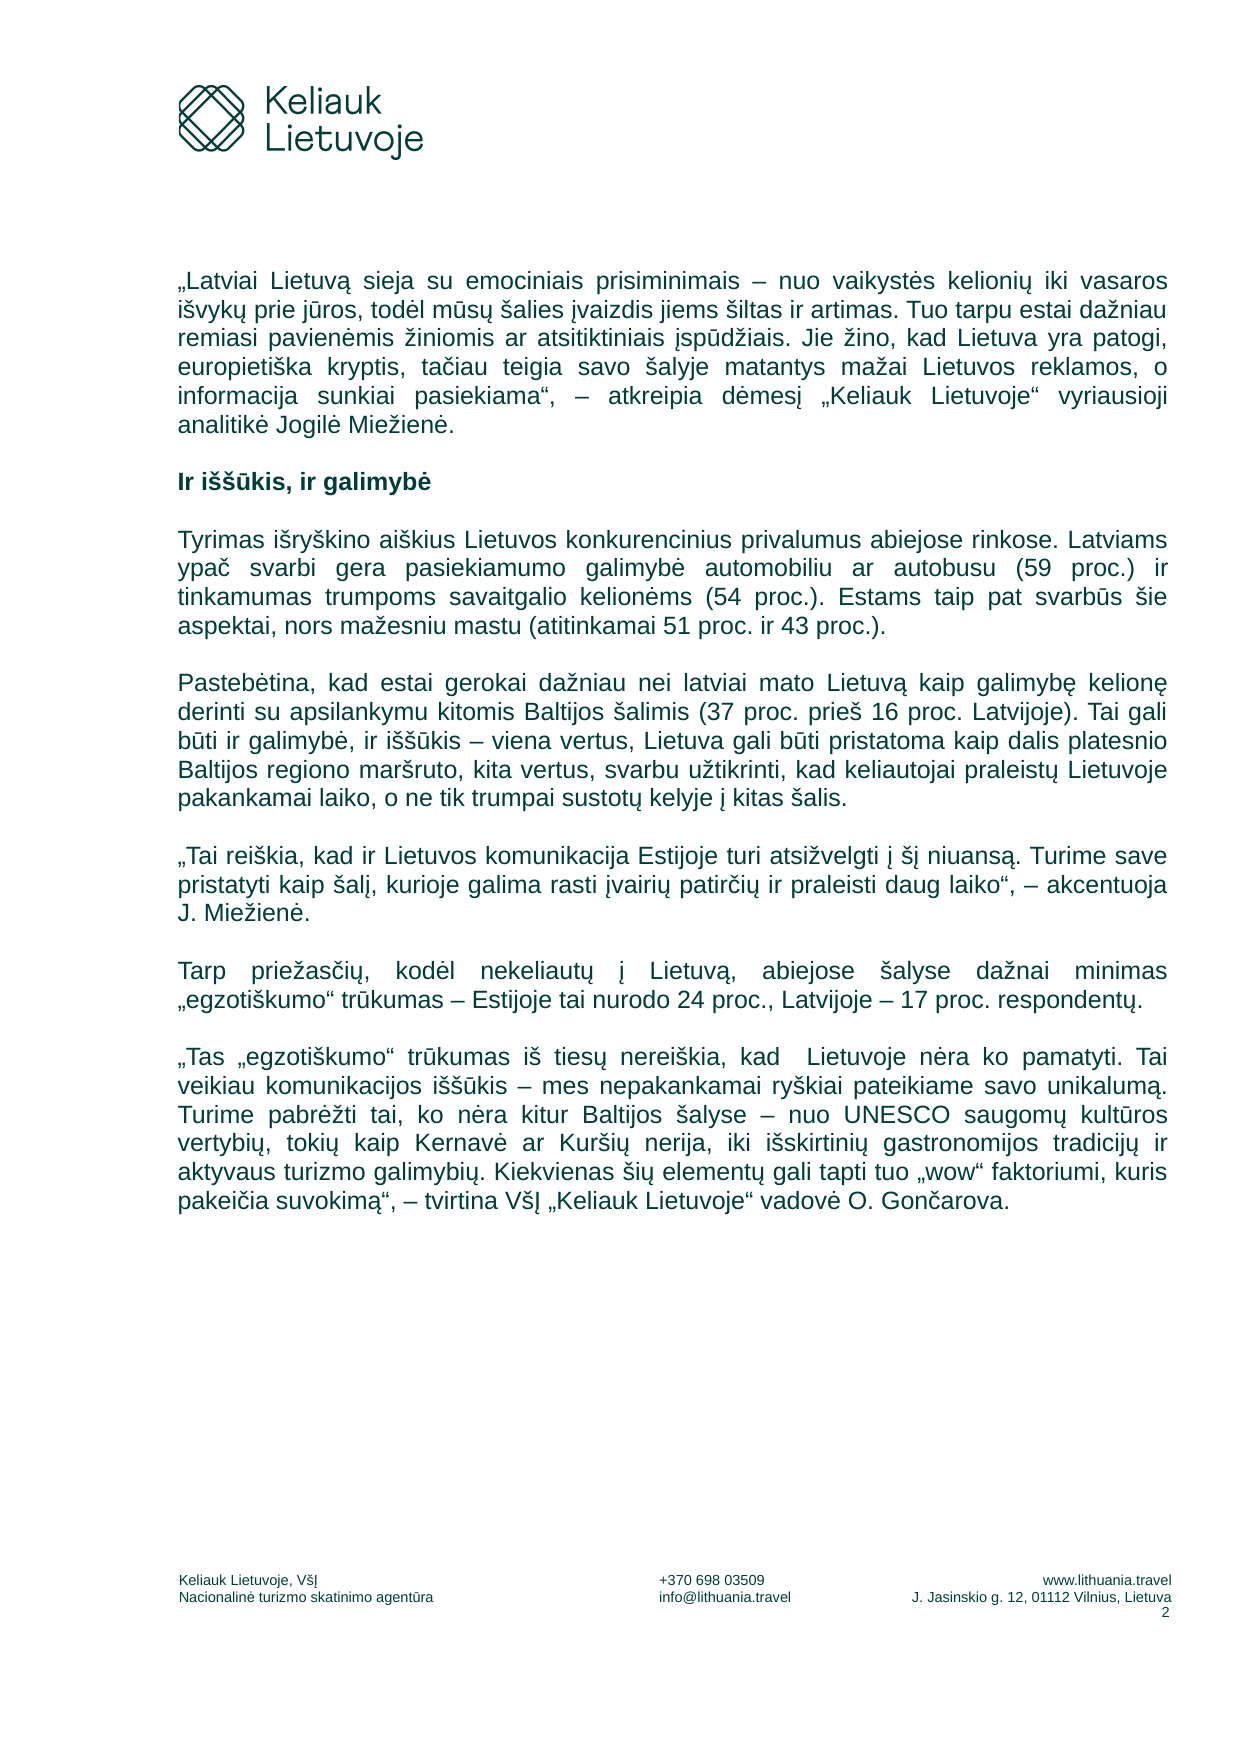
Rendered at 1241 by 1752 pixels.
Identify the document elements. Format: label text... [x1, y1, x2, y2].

picture [178, 85, 423, 160]
text „Tas „egzotiškumo“ trūkumas iš tiesų nereiškia, kad Lietuvoje nėra ko pamatyti. Tai veikiau komunikacijos iššūkis – mes nepakankamai ryškiai pateikiame savo unikalumą. Turime pabrėžti tai, ko nėra kitur Baltijos šalyse – nuo UNESCO saugomų kultūros vertybių, tokių kaip Kernavė ar Kuršių nerija, iki išskirtinių gastronomijos tradicijų ir aktyvaus turizmo galimybių. Kiekvienas šių elementų gali tapti tuo „wow“ faktoriumi, kuris pakeičia suvokimą“, – tvirtina VšĮ „Keliauk Lietuvoje“ vadovė O. Gončarova. [177, 1042, 1169, 1214]
text Pastebėtina, kad estai gerokai dažniau nei latviai mato Lietuvą kaip galimybę kelionę derinti su apsilankymu kitomis Baltijos šalimis (37 proc. prieš 16 proc. Latvijoje). Tai gali būti ir galimybė, ir iššūkis – viena vertus, Lietuva gali būti pristatoma kaip dalis platesnio Baltijos regiono maršruto, kita vertus, svarbu užtikrinti, kad keliautojai praleistų Lietuvoje pakankamai laiko, o ne tik trumpai sustotų kelyje į kitas šalis. [177, 668, 1169, 812]
text Tyrimas išryškino aiškius Lietuvos konkurencinius privalumus abiejose rinkose. Latviams ypač svarbi gera pasiekiamumo galimybė automobiliu ar autobusu (59 proc.) ir tinkamumas trumpoms savaitgalio kelionėms (54 proc.). Estams taip pat svarbūs šie aspektai, nors mažesniu mastu (atitinkamai 51 proc. ir 43 proc.). [177, 524, 1169, 639]
text „Latviai Lietuvą sieja su emociniais prisiminimais – nuo vaikystės kelionių iki vasaros išvykų prie jūros, todėl mūsų šalies įvaizdis jiems šiltas ir artimas. Tuo tarpu estai dažniau remiasi pavienėmis žiniomis ar atsitiktiniais įspūdžiais. Jie žino, kad Lietuva yra patogi, europietiška kryptis, tačiau teigia savo šalyje matantys mažai Lietuvos reklamos, o informacija sunkiai pasiekiama“, – atkreipia dėmesį „Keliauk Lietuvoje“ vyriausioji analitikė Jogilė Miežienė. [177, 266, 1169, 438]
text „Tai reiškia, kad ir Lietuvos komunikacija Estijoje turi atsižvelgti į šį niuansą. Turime save pristatyti kaip šalį, kurioje galima rasti įvairių patirčių ir praleisti daug laiko“, – akcentuoja J. Miežienė. [177, 841, 1169, 927]
text Tarp priežasčių, kodėl nekeliautų į Lietuvą, abiejose šalyse dažnai minimas „egzotiškumo“ trūkumas – Estijoje tai nurodo 24 proc., Latvijoje – 17 proc. respondentų. [177, 956, 1169, 1013]
text Ir iššūkis, ir galimybė [177, 467, 1169, 496]
